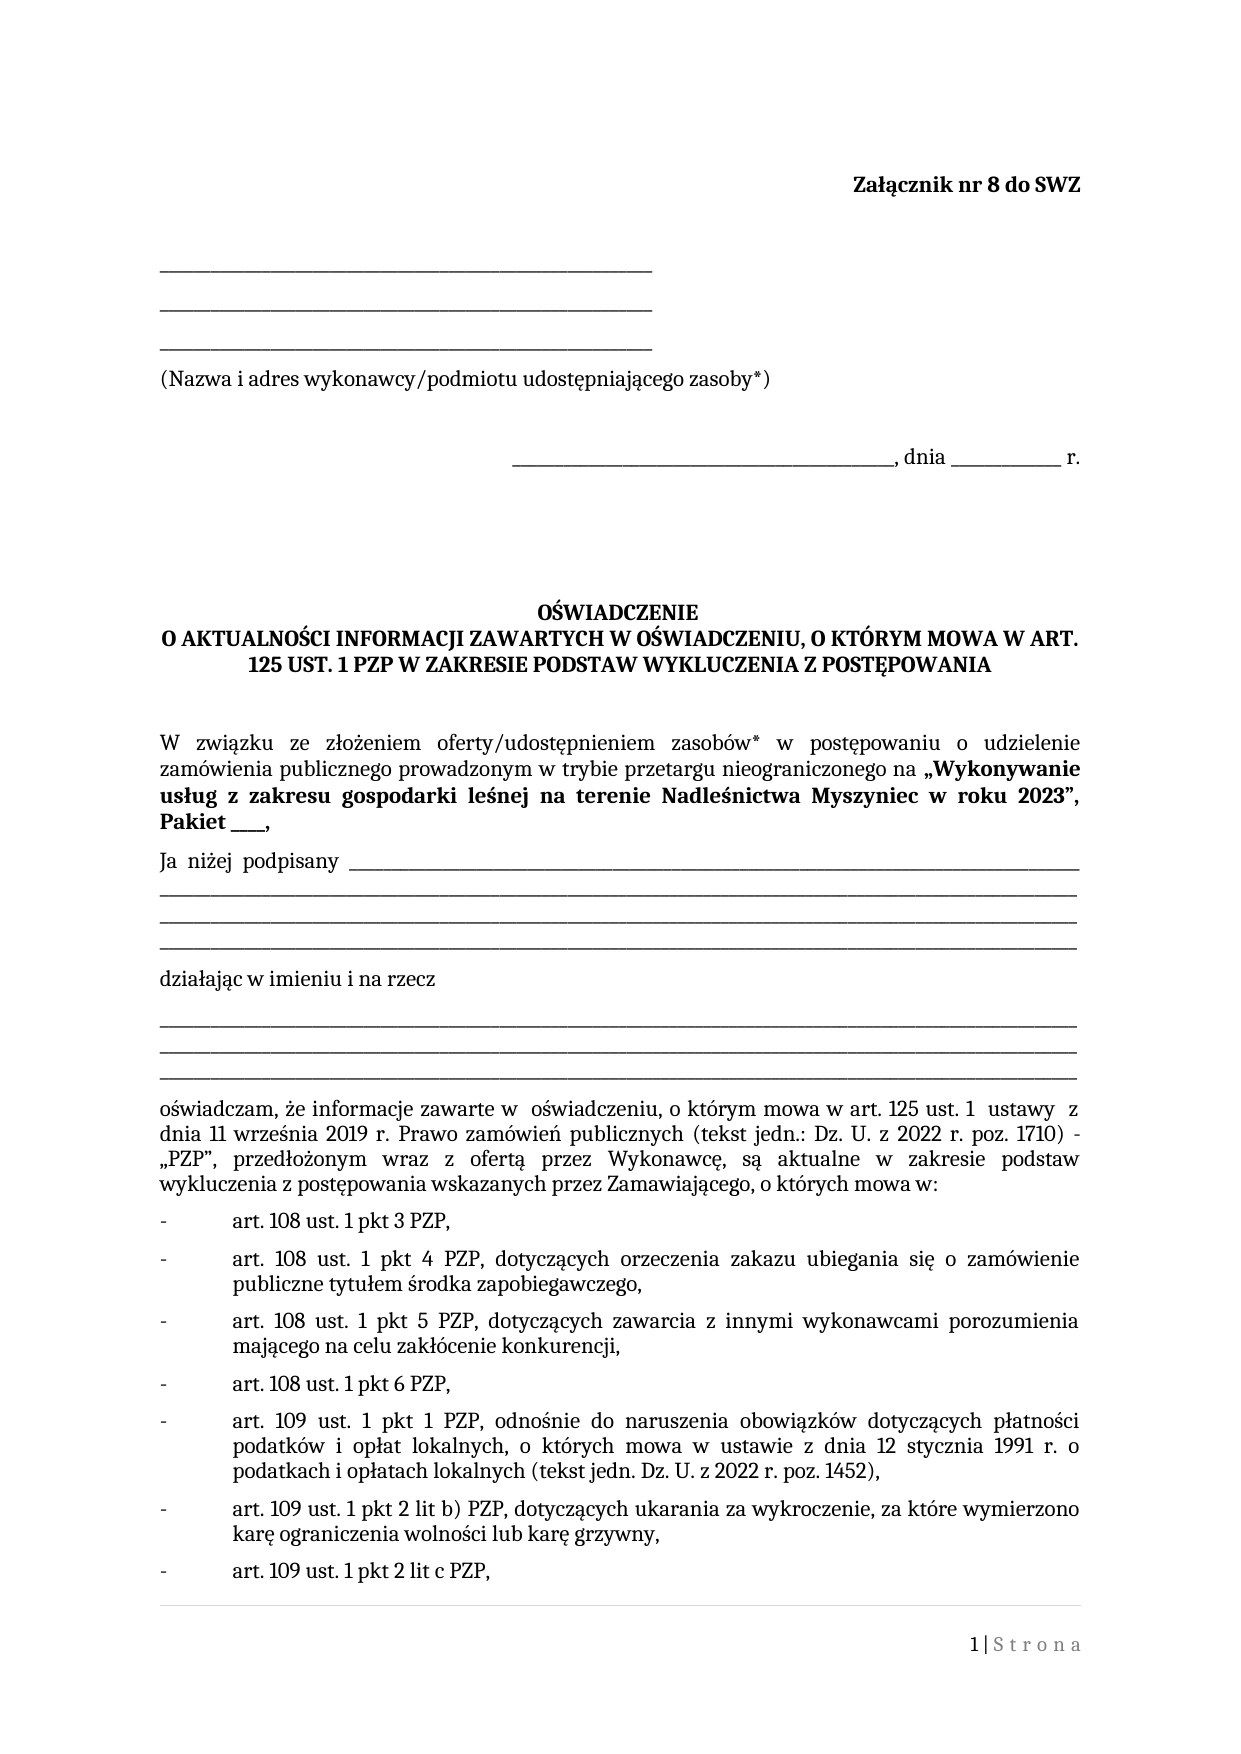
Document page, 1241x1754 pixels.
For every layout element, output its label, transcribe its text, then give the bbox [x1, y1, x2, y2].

text ____________________________________________________________________________________________________________________________________________________________________________________________________________________________________________________________________________________________________________________________________ [159, 1004, 1081, 1083]
text Załącznik nr 8 do SWZ [159, 172, 1081, 198]
text __________________________________________________________ [159, 327, 1081, 354]
text działając w imieniu i na rzecz [159, 966, 1081, 992]
text _____________________________________________, dnia _____________ r. [159, 444, 1081, 470]
text __________________________________________________________ [159, 288, 1081, 315]
text Ja niżej podpisany ______________________________________________________________________________________ ____________________________________________________________________________________________________________________________________________________________________________________________________________________________________________________________________________________________________________________________________ [159, 848, 1081, 953]
text - art. 109 ust. 1 pkt 2 lit b) PZP, dotyczących ukarania za wykroczenie, za które wymierzono karę ograniczenia wolności lub karę grzywny, [159, 1496, 1081, 1546]
text - art. 109 ust. 1 pkt 1 PZP, odnośnie do naruszenia obowiązków dotyczących płatności podatków i opłat lokalnych, o których mowa w ustawie z dnia 12 stycznia 1991 r. o podatkach i opłatach lokalnych (tekst jedn. Dz. U. z 2022 r. poz. 1452), [159, 1408, 1081, 1483]
text - art. 108 ust. 1 pkt 6 PZP, [159, 1371, 1081, 1396]
text - art. 109 ust. 1 pkt 2 lit c PZP, [159, 1558, 1081, 1583]
text - art. 108 ust. 1 pkt 3 PZP, [159, 1208, 1081, 1233]
text __________________________________________________________ [159, 250, 1081, 276]
text - art. 108 ust. 1 pkt 5 PZP, dotyczących zawarcia z innymi wykonawcami porozumienia mającego na celu zakłócenie konkurencji, [159, 1308, 1081, 1358]
text - art. 108 ust. 1 pkt 4 PZP, dotyczących orzeczenia zakazu ubiegania się o zamówienie publiczne tytułem środka zapobiegawczego, [159, 1246, 1081, 1296]
text W związku ze złożeniem oferty/udostępnieniem zasobów* w postępowaniu o udzielenie zamówienia publicznego prowadzonym w trybie przetargu nieograniczonego na „Wykonywanie usług z zakresu gospodarki leśnej na terenie Nadleśnictwa Myszyniec w roku 2023”, Pakiet ____, [159, 730, 1081, 835]
text oświadczam, że informacje zawarte w oświadczeniu, o którym mowa w art. 125 ust. 1 ustawy z dnia 11 września 2019 r. Prawo zamówień publicznych (tekst jedn.: Dz. U. z 2022 r. poz. 1710) - „PZP”, przedłożonym wraz z ofertą przez Wykonawcę, są aktualne w zakresie podstaw wykluczenia z postępowania wskazanych przez Zamawiającego, o których mowa w: [159, 1096, 1081, 1196]
text OŚWIADCZENIE O AKTUALNOŚCI INFORMACJI ZAWARTYCH W OŚWIADCZENIU, O KTÓRYM MOWA W ART. 125 UST. 1 PZP W ZAKRESIE PODSTAW WYKLUCZENIA Z POSTĘPOWANIA [159, 599, 1081, 678]
text (Nazwa i adres wykonawcy/podmiotu udostępniającego zasoby*) [159, 366, 1081, 393]
